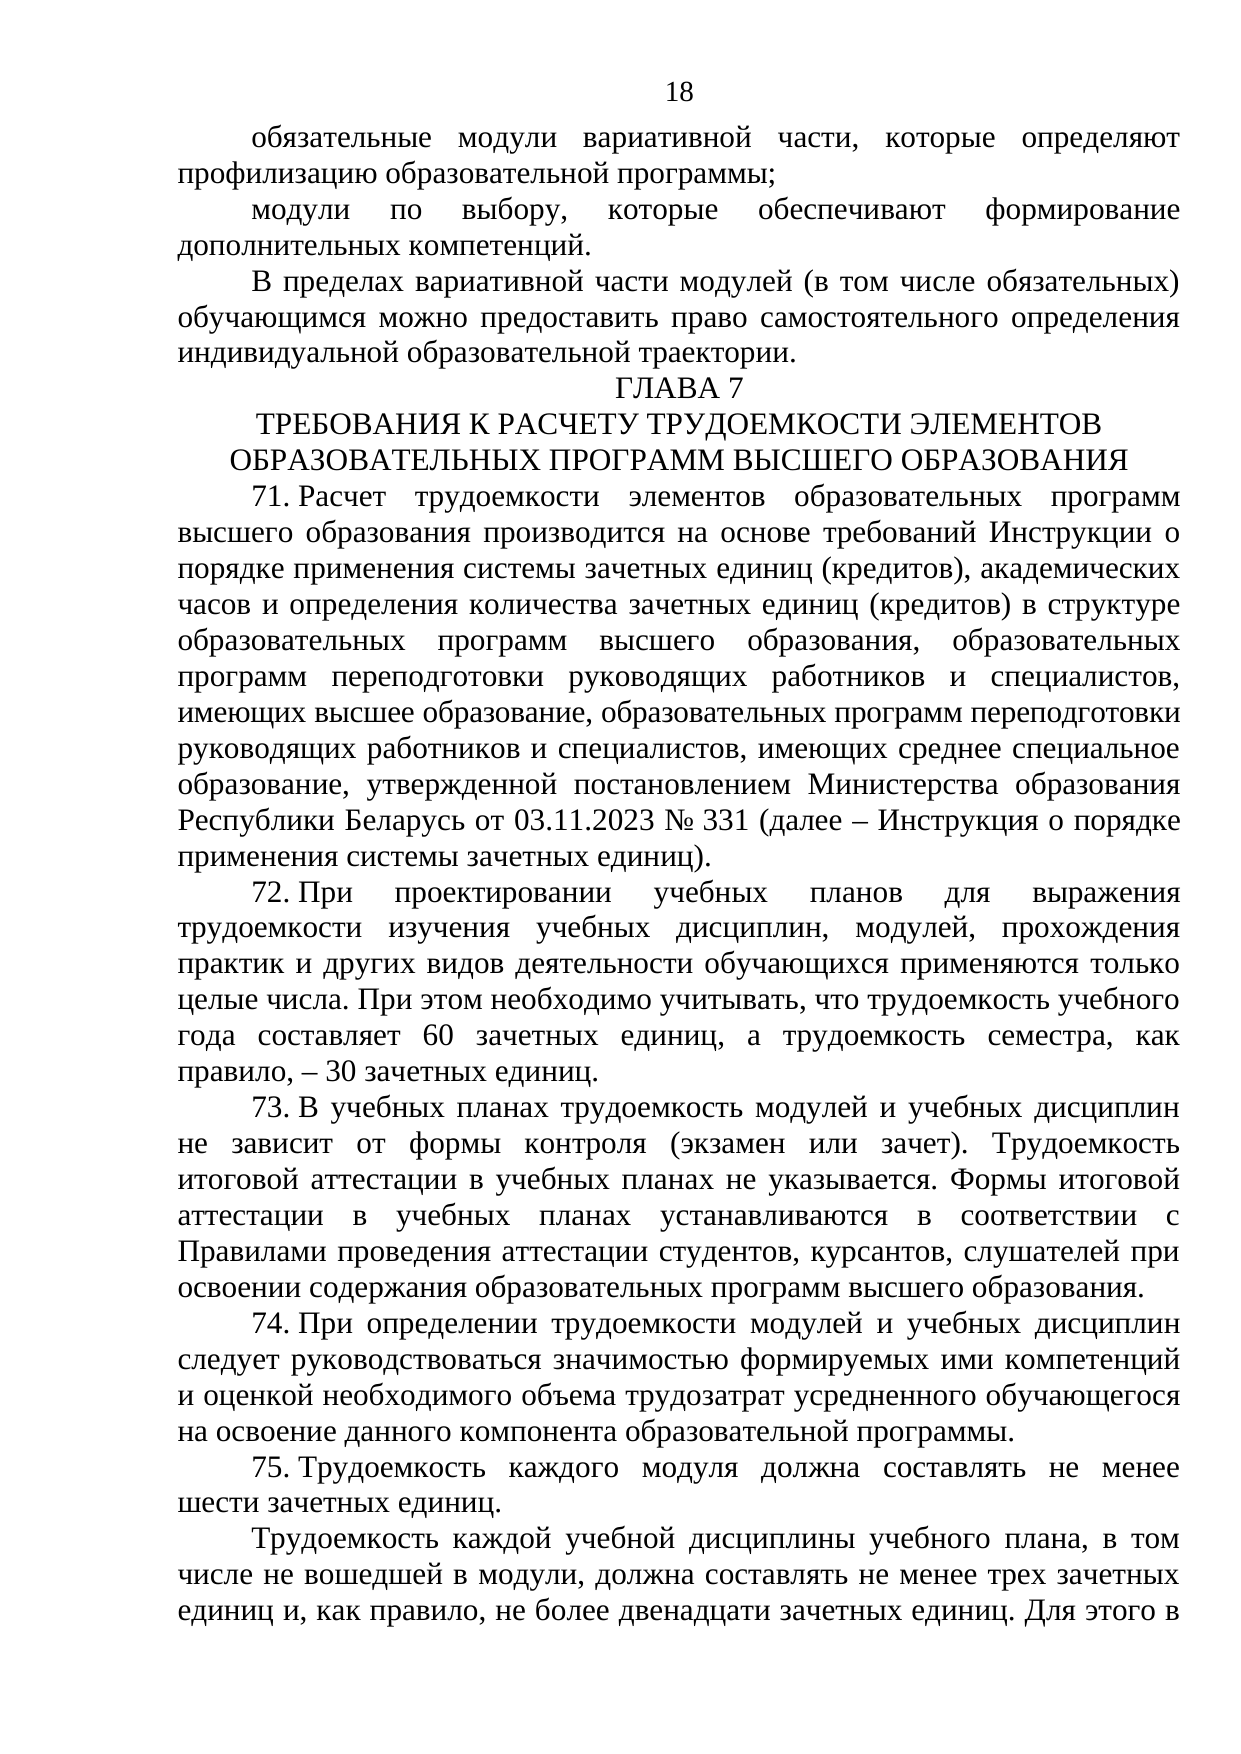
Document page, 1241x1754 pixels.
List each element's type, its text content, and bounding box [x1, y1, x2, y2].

text обязательные модули вариативной части, которые определяют профилизацию образовательной программы; [177, 118, 1181, 190]
text В пределах вариативной части модулей (в том числе обязательных) обучающимся можно предоставить право самостоятельного определения индивидуальной образовательной траектории. [177, 262, 1181, 370]
text 73. В учебных планах трудоемкость модулей и учебных дисциплин не зависит от формы контроля (экзамен или зачет). Трудоемкость итоговой аттестации в учебных планах не указывается. Формы итоговой аттестации в учебных планах устанавливаются в соответствии с Правилами проведения аттестации студентов, курсантов, слушателей при освоении содержания образовательных программ высшего образования. [177, 1088, 1181, 1304]
text 72. При проектировании учебных планов для выражения трудоемкости изучения учебных дисциплин, модулей, прохождения практик и других видов деятельности обучающихся применяются только целые числа. При этом необходимо учитывать, что трудоемкость учебного года составляет 60 зачетных единиц, а трудоемкость семестра, как правило, – 30 зачетных единиц. [177, 873, 1181, 1088]
text 71. Расчет трудоемкости элементов образовательных программ высшего образования производится на основе требований Инструкции о порядке применения системы зачетных единиц (кредитов), академических часов и определения количества зачетных единиц (кредитов) в структуре образовательных программ высшего образования, образовательных программ переподготовки руководящих работников и специалистов, имеющих высшее образование, образовательных программ переподготовки руководящих работников и специалистов, имеющих среднее специальное образование, утвержденной постановлением Министерства образования Республики Беларусь от 03.11.2023 № 331 (далее – Инструкция о порядке применения системы зачетных единиц). [177, 477, 1181, 873]
text модули по выбору, которые обеспечивают формирование дополнительных компетенций. [177, 190, 1181, 262]
text ГЛАВА 7 [177, 370, 1181, 406]
text 74. При определении трудоемкости модулей и учебных дисциплин следует руководствоваться значимостью формируемых ими компетенций и оценкой необходимого объема трудозатрат усредненного обучающегося на освоение данного компонента образовательной программы. [177, 1304, 1181, 1448]
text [177, 1520, 1181, 1627]
text 75. Трудоемкость каждого модуля должна составлять не менее шести зачетных единиц. [177, 1448, 1181, 1520]
text ТРЕБОВАНИЯ К РАСЧЕТУ ТРУДОЕМКОСТИ ЭЛЕМЕНТОВ ОБРАЗОВАТЕЛЬНЫХ ПРОГРАММ ВЫСШЕГО ОБРАЗОВАНИЯ [177, 406, 1181, 477]
